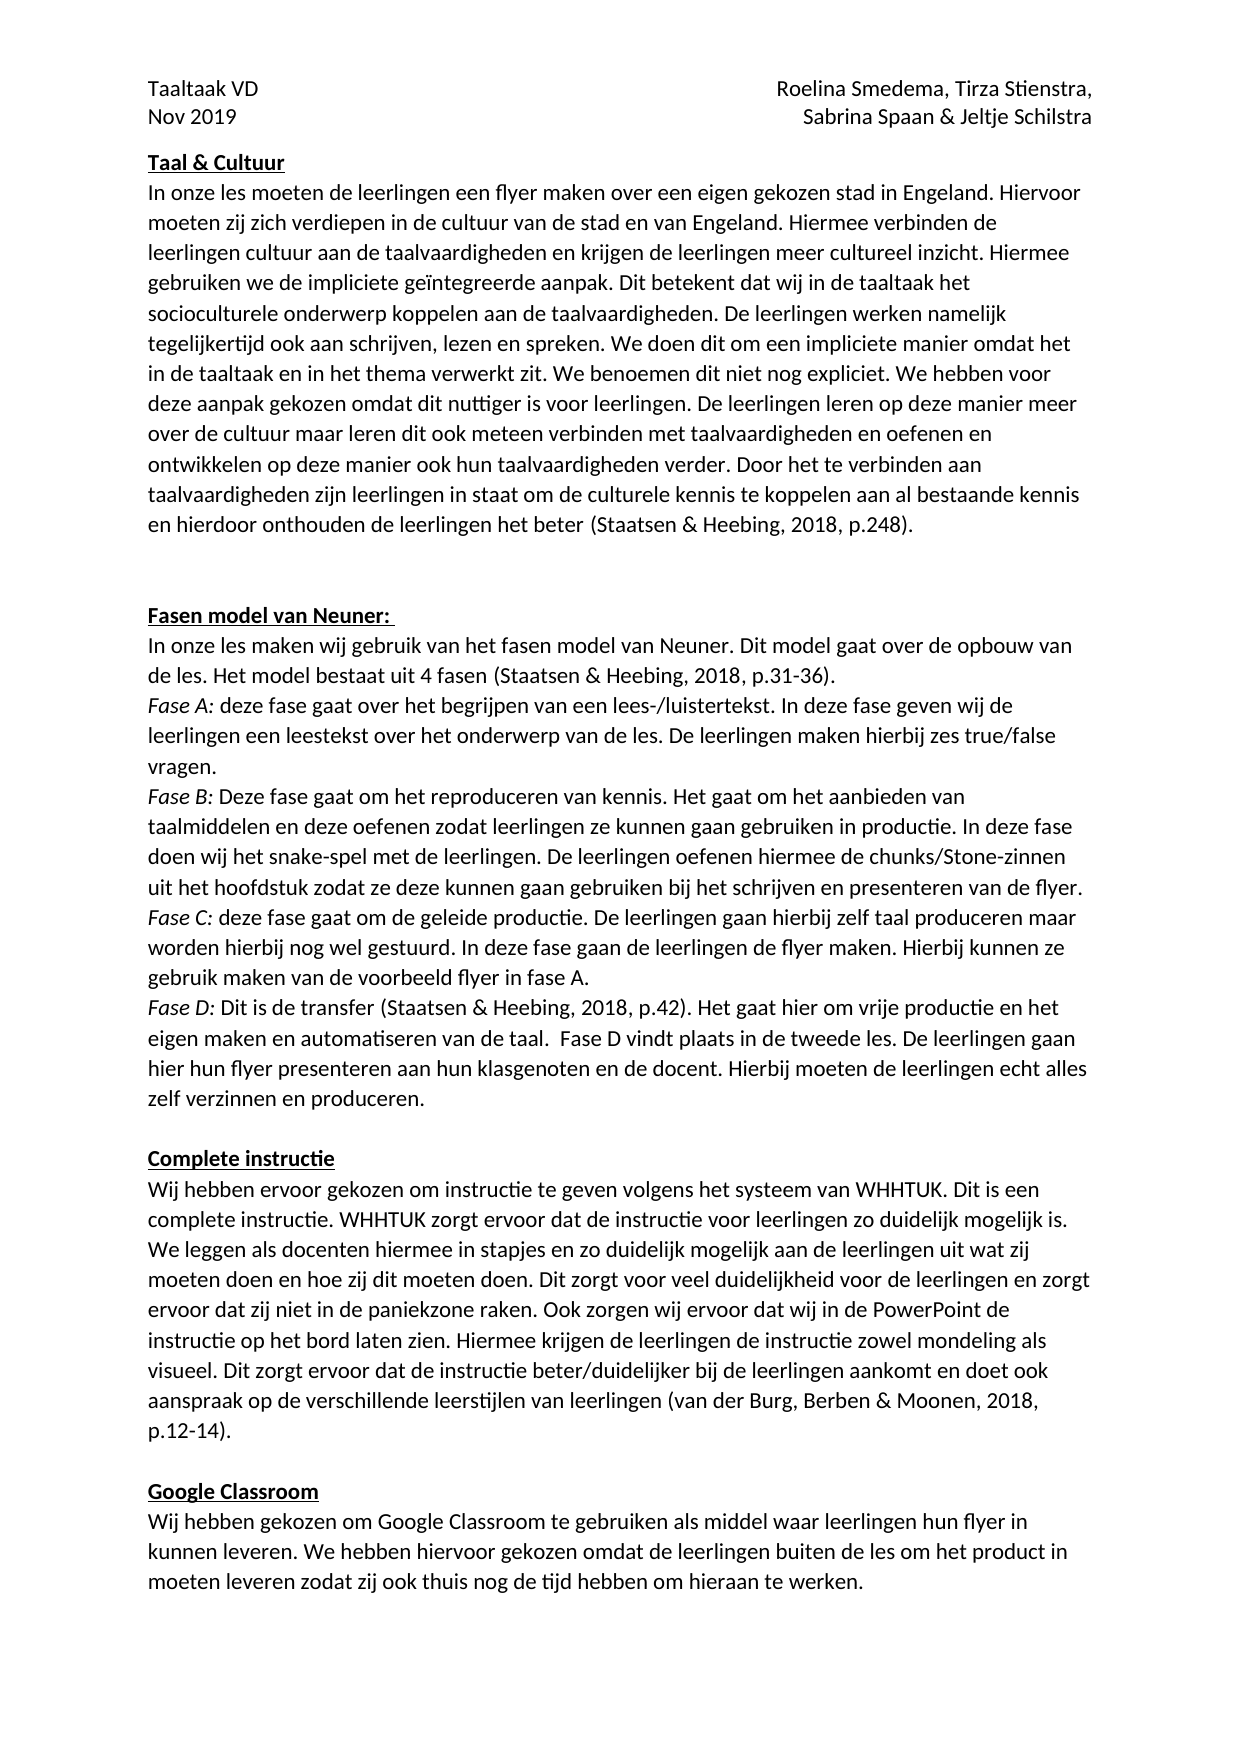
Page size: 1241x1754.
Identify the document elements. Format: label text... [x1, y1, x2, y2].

text Fasen model van Neuner: [148, 601, 1093, 629]
text Google Classroom [148, 1477, 1093, 1505]
text Taal & Cultuur [148, 148, 1093, 176]
text Wij hebben ervoor gekozen om instructie te geven volgens het systeem van WHHTUK. Dit is een complete instructie. WHHTUK zorgt ervoor dat de instructie voor leerlingen zo duidelijk mogelijk is. We leggen als docenten hiermee in stapjes en zo duidelijk mogelijk aan de leerlingen uit wat zij moeten doen en hoe zij dit moeten doen. Dit zorgt voor veel duidelijkheid voor de leerlingen en zorgt ervoor dat zij niet in de paniekzone raken. Ook zorgen wij ervoor dat wij in de PowerPoint de instructie op het bord laten zien. Hiermee krijgen de leerlingen de instructie zowel mondeling als visueel. Dit zorgt ervoor dat de instructie beter/duidelijker bij de leerlingen aankomt en doet ook aanspraak op de verschillende leerstijlen van leerlingen (van der Burg, Berben & Moonen, 2018, p.12-14). [148, 1175, 1093, 1444]
text Fase A: deze fase gaat over het begrijpen van een lees-/luistertekst. In deze fase geven wij de leerlingen een leestekst over het onderwerp van de les. De leerlingen maken hierbij zes true/false vragen. [148, 691, 1093, 780]
text In onze les moeten de leerlingen een flyer maken over een eigen gekozen stad in Engeland. Hiervoor moeten zij zich verdiepen in de cultuur van de stad en van Engeland. Hiermee verbinden de leerlingen cultuur aan de taalvaardigheden en krijgen de leerlingen meer cultureel inzicht. Hiermee gebruiken we de impliciete geïntegreerde aanpak. Dit betekent dat wij in de taaltaak het socioculturele onderwerp koppelen aan de taalvaardigheden. De leerlingen werken namelijk tegelijkertijd ook aan schrijven, lezen en spreken. We doen dit om een impliciete manier omdat het in de taaltaak en in het thema verwerkt zit. We benoemen dit niet nog expliciet. We hebben voor deze aanpak gekozen omdat dit nuttiger is voor leerlingen. De leerlingen leren op deze manier meer over de cultuur maar leren dit ook meteen verbinden met taalvaardigheden en oefenen en ontwikkelen op deze manier ook hun taalvaardigheden verder. Door het te verbinden aan taalvaardigheden zijn leerlingen in staat om de culturele kennis te koppelen aan al bestaande kennis en hierdoor onthouden de leerlingen het beter (Staatsen & Heebing, 2018, p.248). [148, 178, 1093, 538]
text Complete instructie [148, 1144, 1093, 1172]
text Fase D: Dit is de transfer (Staatsen & Heebing, 2018, p.42). Het gaat hier om vrije productie en het eigen maken en automatiseren van de taal. Fase D vindt plaats in de tweede les. De leerlingen gaan hier hun flyer presenteren aan hun klasgenoten en de docent. Hierbij moeten de leerlingen echt alles zelf verzinnen en produceren. [148, 993, 1093, 1112]
text Wij hebben gekozen om Google Classroom te gebruiken als middel waar leerlingen hun flyer in kunnen leveren. We hebben hiervoor gekozen omdat de leerlingen buiten de les om het product in moeten leveren zodat zij ook thuis nog de tijd hebben om hieraan te werken. [148, 1507, 1093, 1595]
text In onze les maken wij gebruik van het fasen model van Neuner. Dit model gaat over de opbouw van de les. Het model bestaat uit 4 fasen (Staatsen & Heebing, 2018, p.31-36). [148, 631, 1093, 689]
text Fase C: deze fase gaat om de geleide productie. De leerlingen gaan hierbij zelf taal produceren maar worden hierbij nog wel gestuurd. In deze fase gaan de leerlingen de flyer maken. Hierbij kunnen ze gebruik maken van de voorbeeld flyer in fase A. [148, 903, 1093, 991]
text Fase B: Deze fase gaat om het reproduceren van kennis. Het gaat om het aanbieden van taalmiddelen en deze oefenen zodat leerlingen ze kunnen gaan gebruiken in productie. In deze fase doen wij het snake-spel met de leerlingen. De leerlingen oefenen hiermee de chunks/Stone-zinnen uit het hoofdstuk zodat ze deze kunnen gaan gebruiken bij het schrijven en presenteren van de flyer. [148, 782, 1093, 901]
